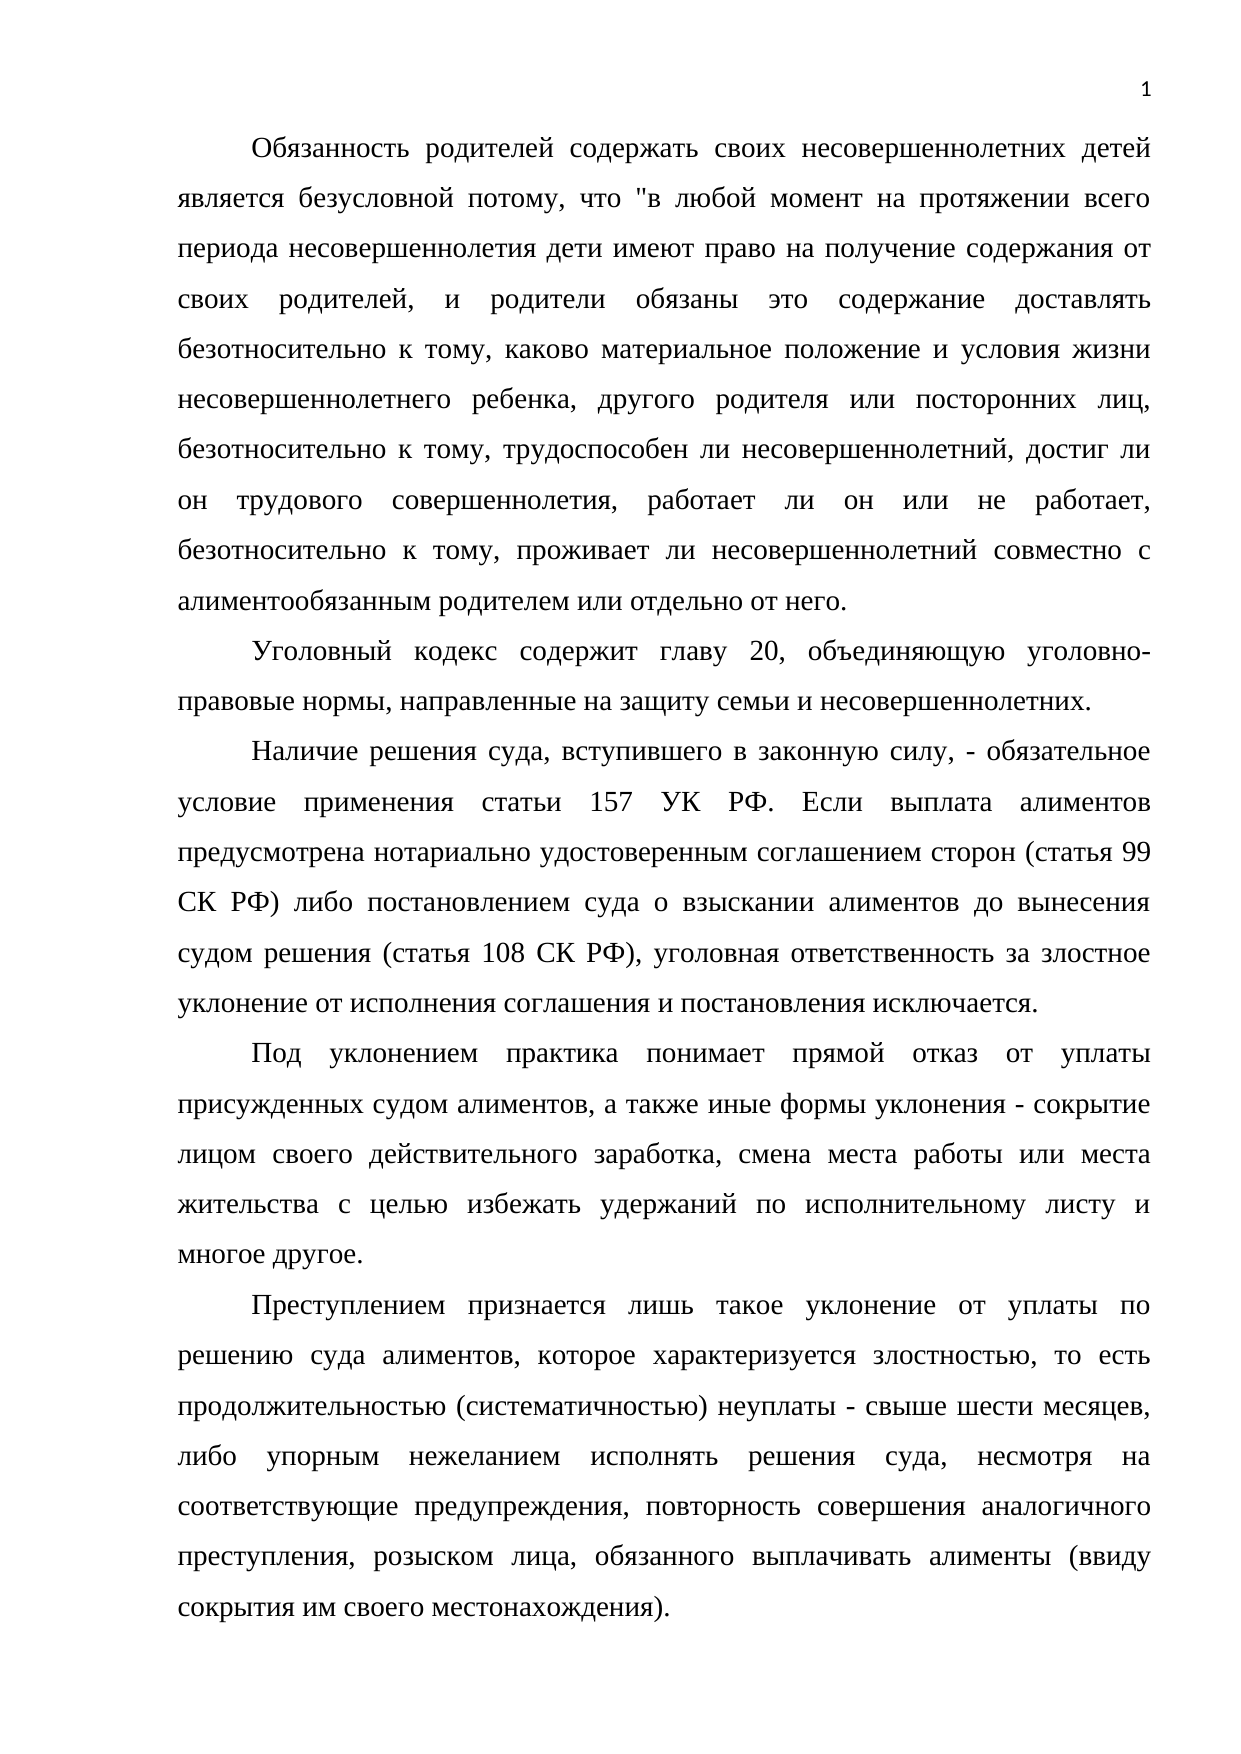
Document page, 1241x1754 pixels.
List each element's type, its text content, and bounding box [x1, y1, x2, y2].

text Наличие решения суда, вступившего в законную силу, - обязательное условие применения статьи 157 УК РФ. Если выплата алиментов предусмотрена нотариально удостоверенным соглашением сторон (статья 99 СК РФ) либо постановлением суда о взыскании алиментов до вынесения судом решения (статья 108 СК РФ), уголовная ответственность за злостное уклонение от исполнения соглашения и постановления исключается. [177, 733, 1152, 1019]
text Под уклонением практика понимает прямой отказ от уплаты присужденных судом алиментов, а также иные формы уклонения - сокрытие лицом своего действительного заработка, смена места работы или места жительства с целью избежать удержаний по исполнительному листу и многое другое. [177, 1035, 1152, 1270]
text Обязанность родителей содержать своих несовершеннолетних детей является безусловной потому, что "в любой момент на протяжении всего периода несовершеннолетия дети имеют право на получение содержания от своих родителей, и родители обязаны это содержание доставлять безотносительно к тому, каково материальное положение и условия жизни несовершеннолетнего ребенка, другого родителя или посторонних лиц, безотносительно к тому, трудоспособен ли несовершеннолетний, достиг ли он трудового совершеннолетия, работает ли он или не работает, безотносительно к тому, проживает ли несовершеннолетний совместно с алиментообязанным родителем или отдельно от него. [177, 130, 1152, 616]
text Уголовный кодекс содержит главу 20, объединяющую уголовно-правовые нормы, направленные на защиту семьи и несовершеннолетних. [177, 633, 1152, 717]
text Преступлением признается лишь такое уклонение от уплаты по решению суда алиментов, которое характеризуется злостностью, то есть продолжительностью (систематичностью) неуплаты - свыше шести месяцев, либо упорным нежеланием исполнять решения суда, несмотря на соответствующие предупреждения, повторность совершения аналогичного преступления, розыском лица, обязанного выплачивать алименты (ввиду сокрытия им своего местонахождения). [177, 1287, 1152, 1622]
